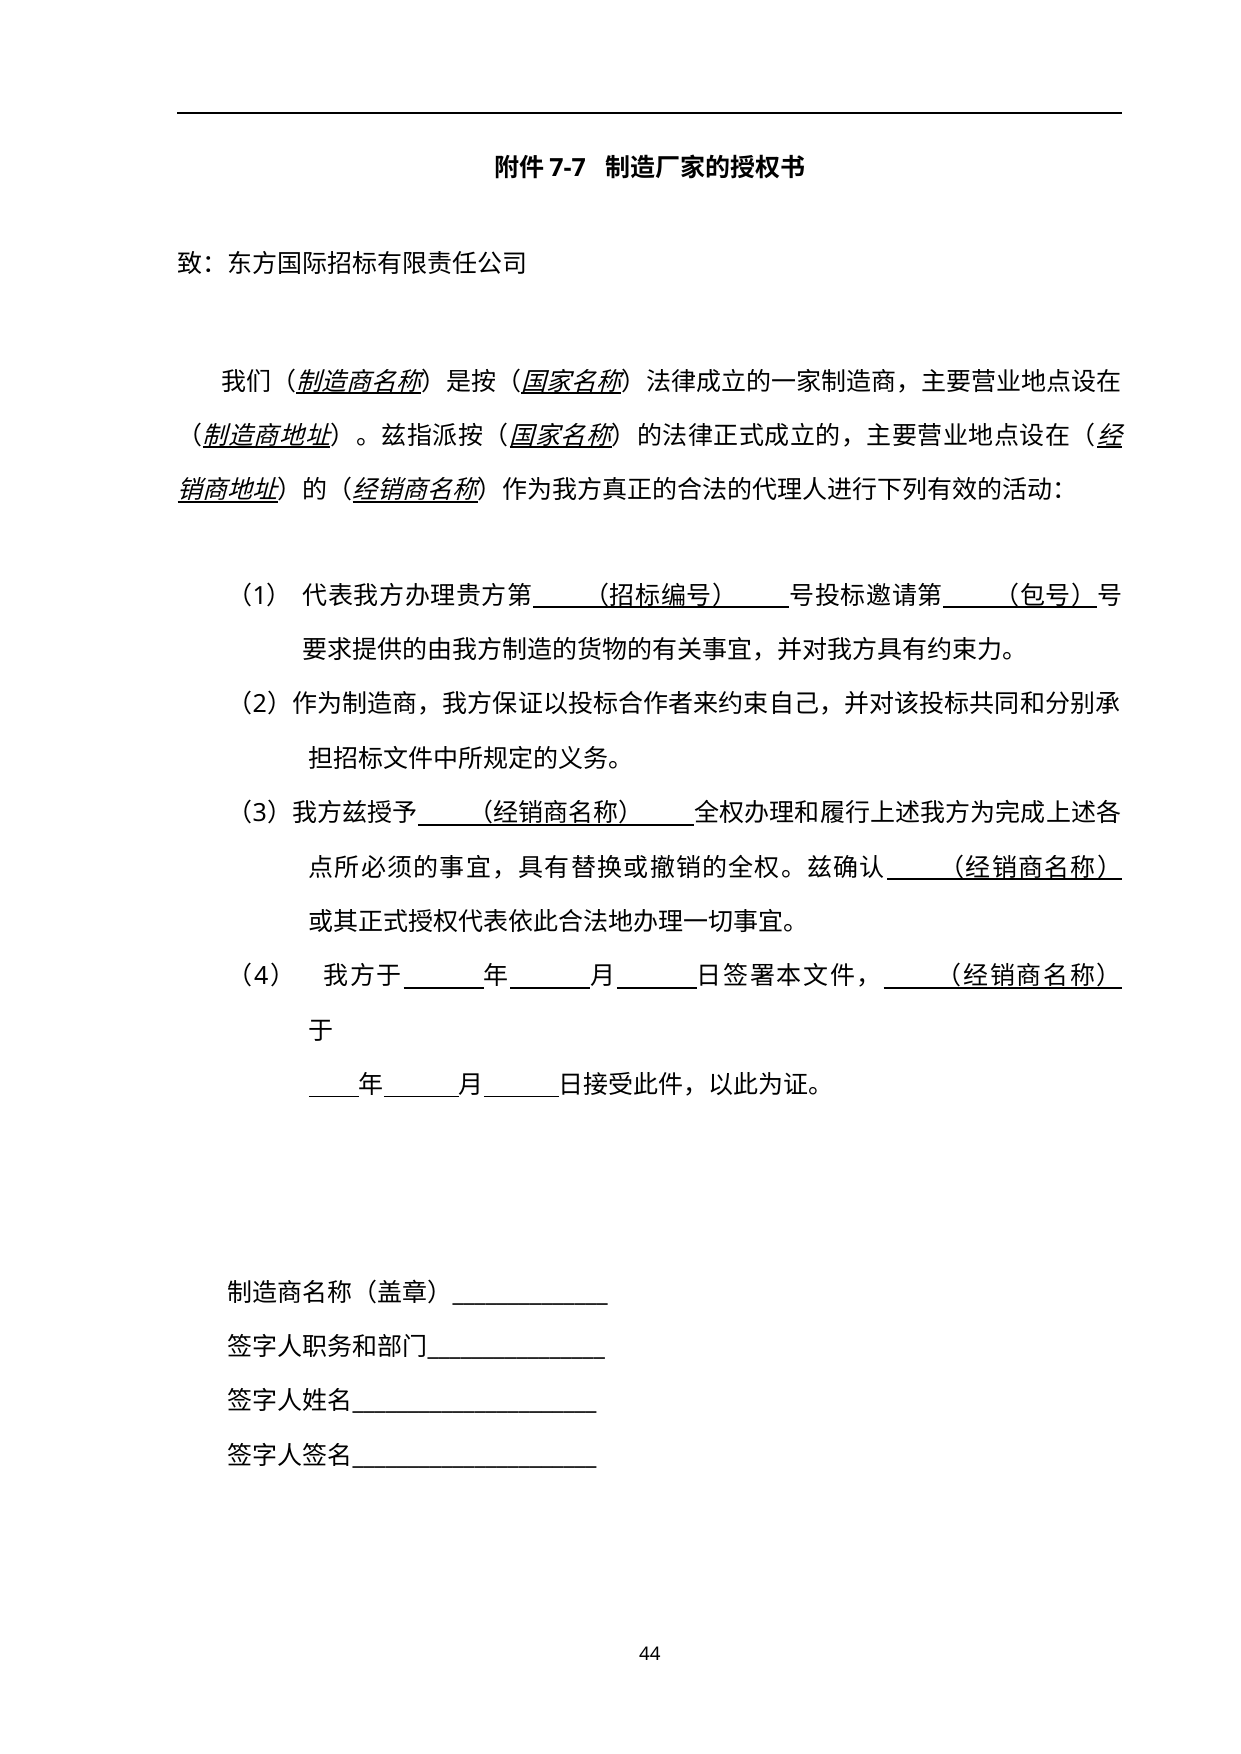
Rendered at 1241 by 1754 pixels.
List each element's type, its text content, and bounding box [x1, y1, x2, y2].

text 签字人姓名______________________ [227, 1381, 1122, 1417]
text 年 月 日接受此件，以此为证。 [308, 1064, 1122, 1101]
list 代表我方办理贵方第 （招标编号） 号投标邀请第 （包号）号要求提供的由我方制造的货物的有关事宜，并对我方具有约束力。 [227, 575, 1122, 666]
text （2）作为制造商，我方保证以投标合作者来约束自己，并对该投标共同和分别承担招标文件中所规定的义务。 [227, 684, 1122, 774]
text （3）我方兹授予 （经销商名称） 全权办理和履行上述我方为完成上述各点所必须的事宜，具有替换或撤销的全权。兹确认 （经销商名称） 或其正式授权代表依此合法地办理一切事宜。 [227, 793, 1122, 938]
text 签字人职务和部门________________ [227, 1326, 1122, 1363]
text 我们（制造商名称）是按（国家名称）法律成立的一家制造商，主要营业地点设在（制造商地址）。兹指派按（国家名称）的法律正式成立的，主要营业地点设在（经销商地址）的（经销商名称）作为我方真正的合法的代理人进行下列有效的活动： [177, 361, 1122, 506]
text （4） 我方于 年 月 日签署本文件， （经销商名称） 于 [227, 956, 1122, 1046]
text 签字人签名______________________ [177, 1435, 1122, 1471]
text 致：东方国际招标有限责任公司 [177, 243, 1122, 279]
text 制造商名称（盖章）______________ [227, 1272, 1122, 1308]
text 附件7-7 制造厂家的授权书 [177, 148, 1122, 184]
